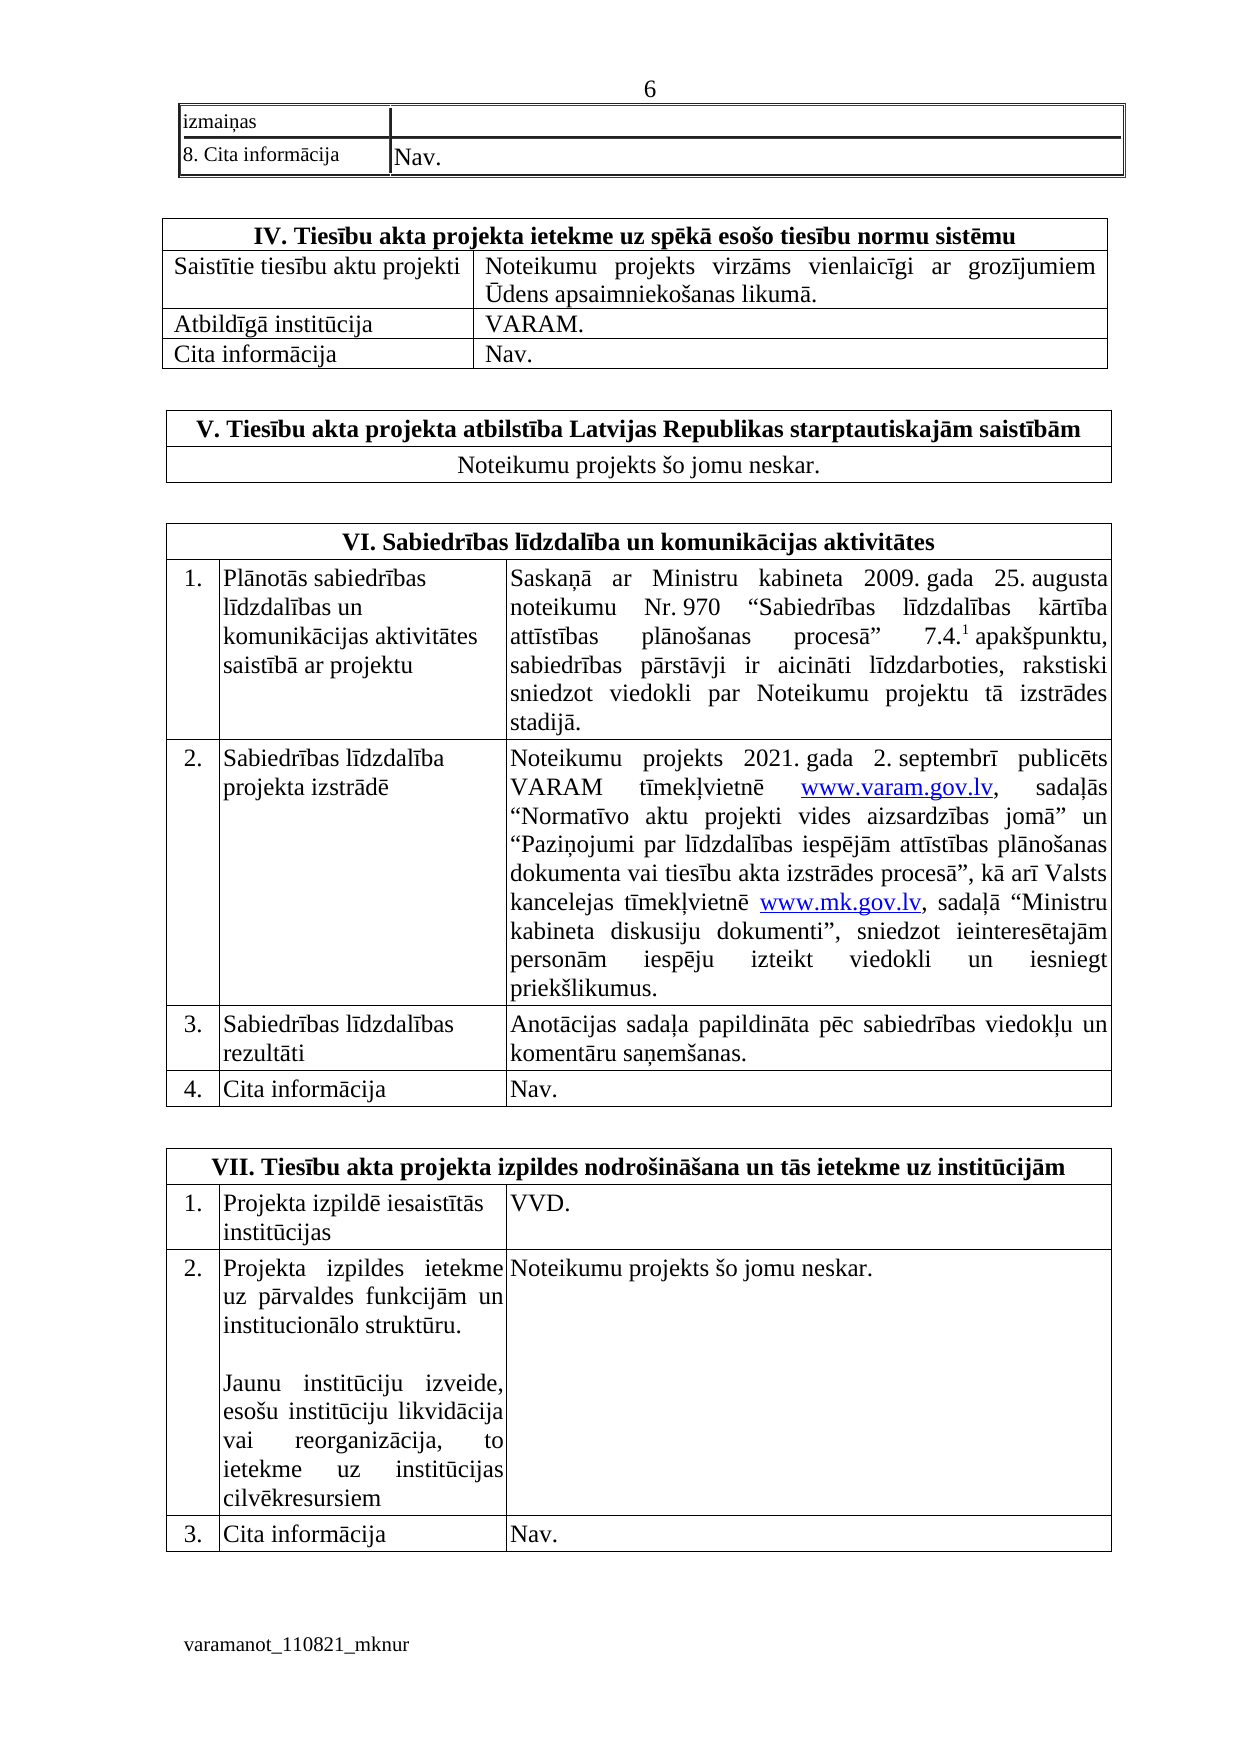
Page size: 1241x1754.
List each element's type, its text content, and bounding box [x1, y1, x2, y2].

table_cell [390, 106, 1123, 136]
table_cell Noteikumu projekts šo jomu neskar. [167, 447, 1111, 482]
table_cell Noteikumu projekts šo jomu neskar. [507, 1250, 1111, 1514]
table_header VI. Sabiedrības līdzdalība un komunikācijas aktivitātes [167, 524, 1111, 559]
table_cell 8. Cita informācija [181, 136, 390, 174]
table_cell Projekta izpildē iesaistītās institūcijas [220, 1185, 506, 1248]
table_cell Saistītie tiesību aktu projekti [163, 251, 473, 308]
table_cell Saskaņā ar Ministru kabineta 2009. gada 25. augusta noteikumu Nr. 970 “Sabiedrības līdzdalības kārtība attīstības plānošanas procesā” 7.4.1 apakšpunktu, sabiedrības pārstāvji ir aicināti līdzdarboties, rakstiski sniedzot viedokli par Noteikumu projektu tā izstrādes stadijā. [507, 560, 1111, 739]
table_cell Sabiedrības līdzdalības rezultāti [220, 1006, 506, 1070]
table_cell 2. [167, 1250, 219, 1514]
table_cell Plānotās sabiedrības līdzdalības un komunikācijas aktivitātes saistībā ar projektu [220, 560, 506, 739]
table_cell Noteikumu projekts virzāms vienlaicīgi ar grozījumiem Ūdens apsaimniekošanas likumā. [474, 251, 1107, 308]
table_cell 1. [167, 560, 219, 739]
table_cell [181, 106, 390, 136]
table_cell 3. [167, 1516, 219, 1551]
table_cell Noteikumu projekts 2021. gada 2. septembrī publicēts VARAM tīmekļvietnē www.varam.gov.lv, sadaļās “Normatīvo aktu projekti vides aizsardzības jomā” un “Paziņojumi par līdzdalības iespējām attīstības plānošanas dokumenta vai tiesību akta izstrādes procesā”, kā arī Valsts kancelejas tīmekļvietnē www.mk.gov.lv, sadaļā “Ministru kabineta diskusiju dokumenti”, sniedzot ieinteresētajām personām iespēju izteikt viedokli un iesniegt priekšlikumus. [507, 740, 1111, 1005]
table_cell Cita informācija [220, 1071, 506, 1106]
table_cell Cita informācija [220, 1516, 506, 1551]
table_cell 4. [167, 1071, 219, 1106]
table_cell Nav. [507, 1516, 1111, 1551]
table_cell Anotācijas sadaļa papildināta pēc sabiedrības viedokļu un komentāru saņemšanas. [507, 1006, 1111, 1070]
table_header V. Tiesību akta projekta atbilstība Latvijas Republikas starptautiskajām saistībām [167, 411, 1111, 446]
table_header IV. Tiesību akta projekta ietekme uz spēkā esošo tiesību normu sistēmu [163, 219, 1107, 250]
table_cell 2. [167, 740, 219, 1005]
table_header VII. Tiesību akta projekta izpildes nodrošināšana un tās ietekme uz institūcijām [167, 1149, 1111, 1184]
table_cell Nav. [390, 136, 1123, 174]
table_cell Nav. [474, 339, 1107, 368]
table_cell Sabiedrības līdzdalība projekta izstrādē [220, 740, 506, 1005]
table_cell Nav. [507, 1071, 1111, 1106]
table_cell Projekta izpildes ietekme uz pārvaldes funkcijām un institucionālo struktūru. Jaunu institūciju izveide, esošu institūciju likvidācija vai reorganizācija, to ietekme uz institūcijas cilvēkresursiem [220, 1250, 506, 1514]
table_cell Cita informācija [163, 339, 473, 368]
table_cell Atbildīgā institūcija [163, 309, 473, 338]
table_cell VVD. [507, 1185, 1111, 1248]
table_cell 1. [167, 1185, 219, 1248]
table_cell 3. [167, 1006, 219, 1070]
table_cell VARAM. [474, 309, 1107, 338]
